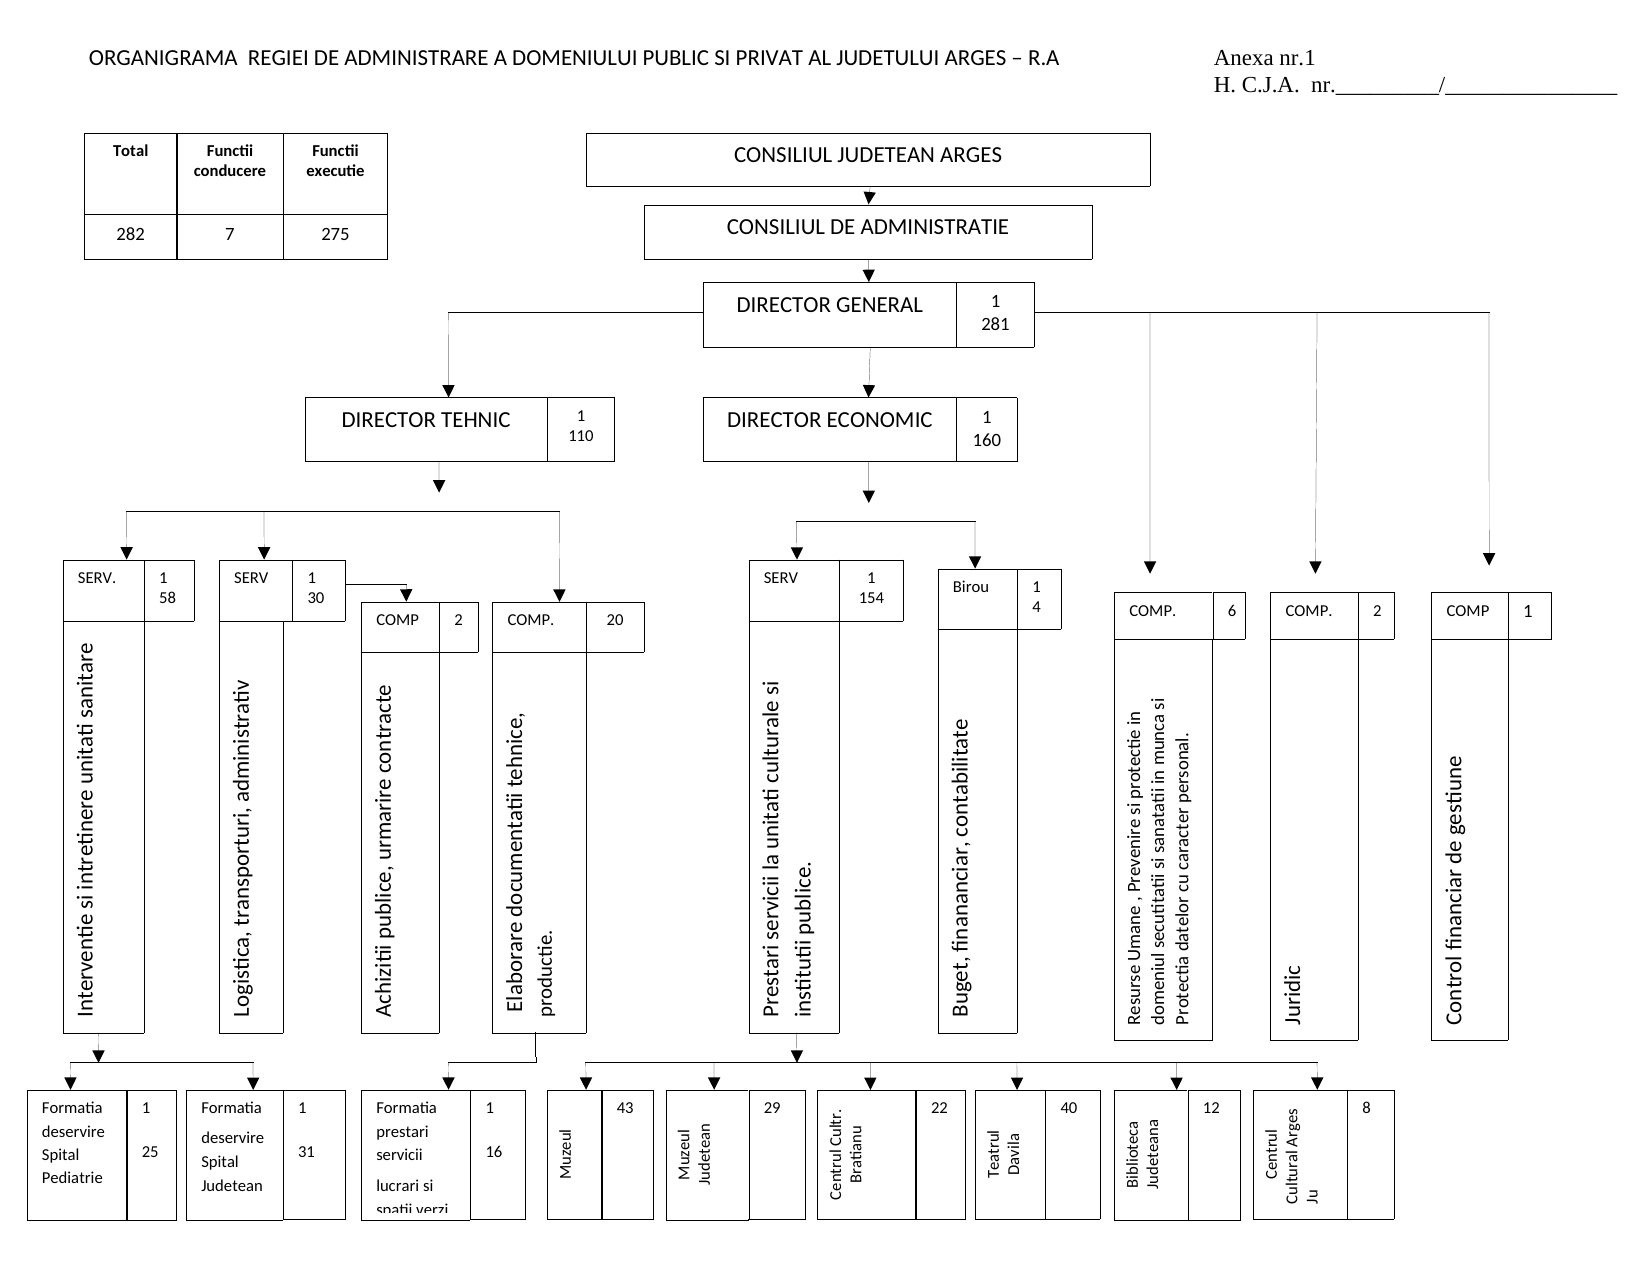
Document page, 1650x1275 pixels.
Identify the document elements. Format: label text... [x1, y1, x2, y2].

text H. C.J.A. nr._________/_______________ [1139, 71, 1650, 97]
text ORGANIGRAMA REGIEI DE ADMINISTRARE A DOMENIULUI PUBLIC SI PRIVAT AL JUDETULUI ARGES – R.A Anexa nr.1 [89, 43, 1650, 71]
